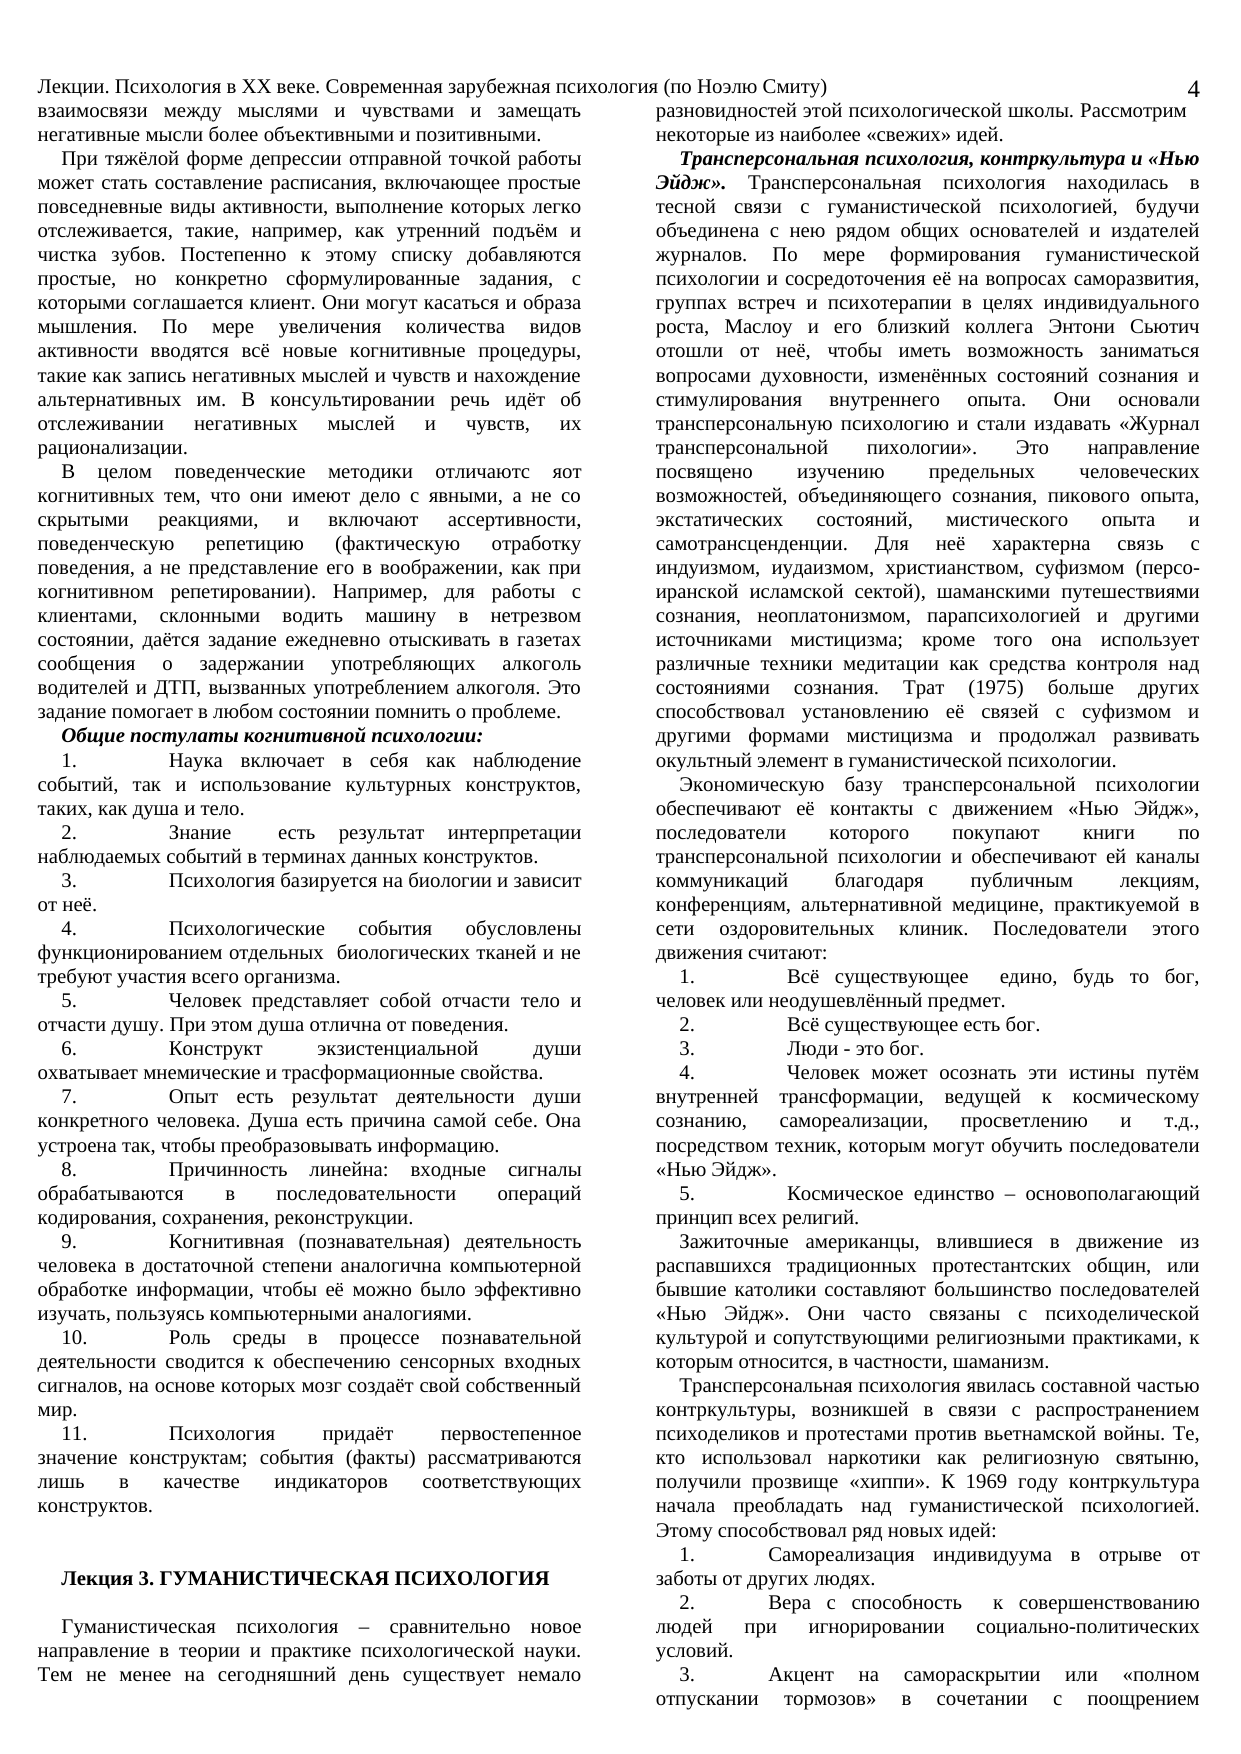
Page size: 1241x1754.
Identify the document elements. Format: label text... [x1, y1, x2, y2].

list Вера с способность к совершенствованию людей при игнорировании социально-политических условий. [656, 1590, 1200, 1662]
list Психология придаёт первостепенное значение конструктам; события (факты) рассматриваются лишь в качестве индикаторов соответствующих конструктов. [37, 1421, 582, 1517]
text Гуманистическая психология – сравнительно новое направление в теории и практике психологической науки. Тем не менее на сегодняшний день существует немало разновидностей этой психологической школы. Рассмотрим некоторые из наиболее «свежих» идей. [37, 1614, 582, 1686]
text При тяжёлой форме депрессии отправной точкой работы может стать составление расписания, включающее простые повседневные виды активности, выполнение которых легко отслеживается, такие, например, как утренний подъём и чистка зубов. Постепенно к этому списку добавляются простые, но конкретно сформулированные задания, с которыми соглашается клиент. Они могут касаться и образа мышления. По мере увеличения количества видов активности вводятся всё новые когнитивные процедуры, такие как запись негативных мыслей и чувств и нахождение альтернативных им. В консультировании речь идёт об отслеживании негативных мыслей и чувств, их рационализации. [37, 146, 582, 459]
text Зажиточные американцы, влившиеся в движение из распавшихся традиционных протестантских общин, или бывшие католики составляют большинство последователей «Нью Эйдж». Они часто связаны с психоделической культурой и сопутствующими религиозными практиками, к которым относится, в частности, шаманизм. [656, 1229, 1200, 1373]
text Общие постулаты когнитивной психологии: [37, 723, 582, 747]
list Наука включает в себя как наблюдение событий, так и использование культурных конструктов, таких, как душа и тело. [37, 747, 582, 820]
text Трансперсональная психология, контркультура и «Нью Эйдж». Трансперсональная психология находилась в тесной связи с гуманистической психологией, будучи объединена с нею рядом общих основателей и издателей журналов. По мере формирования гуманистической психологии и сосредоточения её на вопросах саморазвития, группах встреч и психотерапии в целях индивидуального роста, Маслоу и его близкий коллега Энтони Сьютич отошли от неё, чтобы иметь возможность заниматься вопросами духовности, изменённых состояний сознания и стимулирования внутреннего опыта. Они основали трансперсональную психологию и стали издавать «Журнал трансперсональной пихологии». Это направление посвящено изучению предельных человеческих возможностей, объединяющего сознания, пикового опыта, экстатических состояний, мистического опыта и самотрансценденции. Для неё характерна связь с индуизмом, иудаизмом, христианством, суфизмом (персо-иранской исламской сектой), шаманскими путешествиями сознания, неоплатонизмом, парапсихологией и другими источниками мистицизма; кроме того она использует различные техники медитации как средства контроля над состояниями сознания. Трат (1975) больше других способствовал установлению её связей с суфизмом и другими формами мистицизма и продолжал развивать окультный элемент в гуманистической психологии. [656, 146, 1200, 772]
list Самореализация индивидуума в отрыве от заботы от других людях. [656, 1542, 1200, 1590]
list Конструкт экзистенциальной души охватывает мнемические и трасформационные свойства. [37, 1036, 582, 1084]
list Знание есть результат интерпретации наблюдаемых событий в терминах данных конструктов. [37, 820, 582, 868]
list Всё существующее есть бог. [656, 1012, 1200, 1036]
list Когнитивная (познавательная) деятельность человека в достаточной степени аналогична компьютерной обработке информации, чтобы её можно было эффективно изучать, пользуясь компьютерными аналогиями. [37, 1229, 582, 1325]
list Люди - это бог. [656, 1036, 1200, 1060]
text Лекция 3. Гуманистическая психология [37, 1566, 582, 1590]
list Причинность линейна: входные сигналы обрабатываются в последовательности операций кодирования, сохранения, реконструкции. [37, 1157, 582, 1229]
list Психологические события обусловлены функционированием отдельных биологических тканей и не требуют участия всего организма. [37, 916, 582, 988]
text Трансперсональная психология явилась составной частью контркультуры, возникшей в связи с распространением психоделиков и протестами против вьетнамской войны. Те, кто использовал наркотики как религиозную святыню, получили прозвище «хиппи». К 1969 году контркультура начала преобладать над гуманистической психологией. Этому способствовал ряд новых идей: [656, 1373, 1200, 1542]
list Психология базируется на биологии и зависит от неё. [37, 868, 582, 916]
text Экономическую базу трансперсональной психологии обеспечивают её контакты с движением «Нью Эйдж», последователи которого покупают книги по трансперсональной психологии и обеспечивают ей каналы коммуникаций благодаря публичным лекциям, конференциям, альтернативной медицине, практикуемой в сети оздоровительных клиник. Последователи этого движения считают: [656, 772, 1200, 964]
list Опыт есть результат деятельности души конкретного человека. Душа есть причина самой себе. Она устроена так, чтобы преобразовывать информацию. [37, 1084, 582, 1157]
list Всё существующее едино, будь то бог, человек или неодушевлённый предмет. [656, 964, 1200, 1012]
text Гуманистическая психология – сравнительно новое направление в теории и практике психологической науки. Тем не менее на сегодняшний день существует немало разновидностей этой психологической школы. Рассмотрим некоторые из наиболее «свежих» идей. [656, 98, 1200, 146]
text В целом поведенческие методики отличаютс яот когнитивных тем, что они имеют дело с явными, а не со скрытыми реакциями, и включают ассертивности, поведенческую репетицию (фактическую отработку поведения, а не представление его в воображении, как при когнитивном репетировании). Например, для работы с клиентами, склонными водить машину в нетрезвом состоянии, даётся задание ежедневно отыскивать в газетах сообщения о задержании употребляющих алкоголь водителей и ДТП, вызванных употреблением алкоголя. Это задание помогает в любом состоянии помнить о проблеме. [37, 459, 582, 723]
list Человек представляет собой отчасти тело и отчасти душу. При этом душа отлична от поведения. [37, 988, 582, 1036]
list Человек может осознать эти истины путём внутренней трансформации, ведущей к космическому сознанию, самореализации, просветлению и т.д., посредством техник, которым могут обучить последователи «Нью Эйдж». [656, 1060, 1200, 1181]
list Роль среды в процессе познавательной деятельности сводится к обеспечению сенсорных входных сигналов, на основе которых мозг создаёт свой собственный мир. [37, 1325, 582, 1421]
list Космическое единство – основополагающий принцип всех религий. [656, 1181, 1200, 1229]
